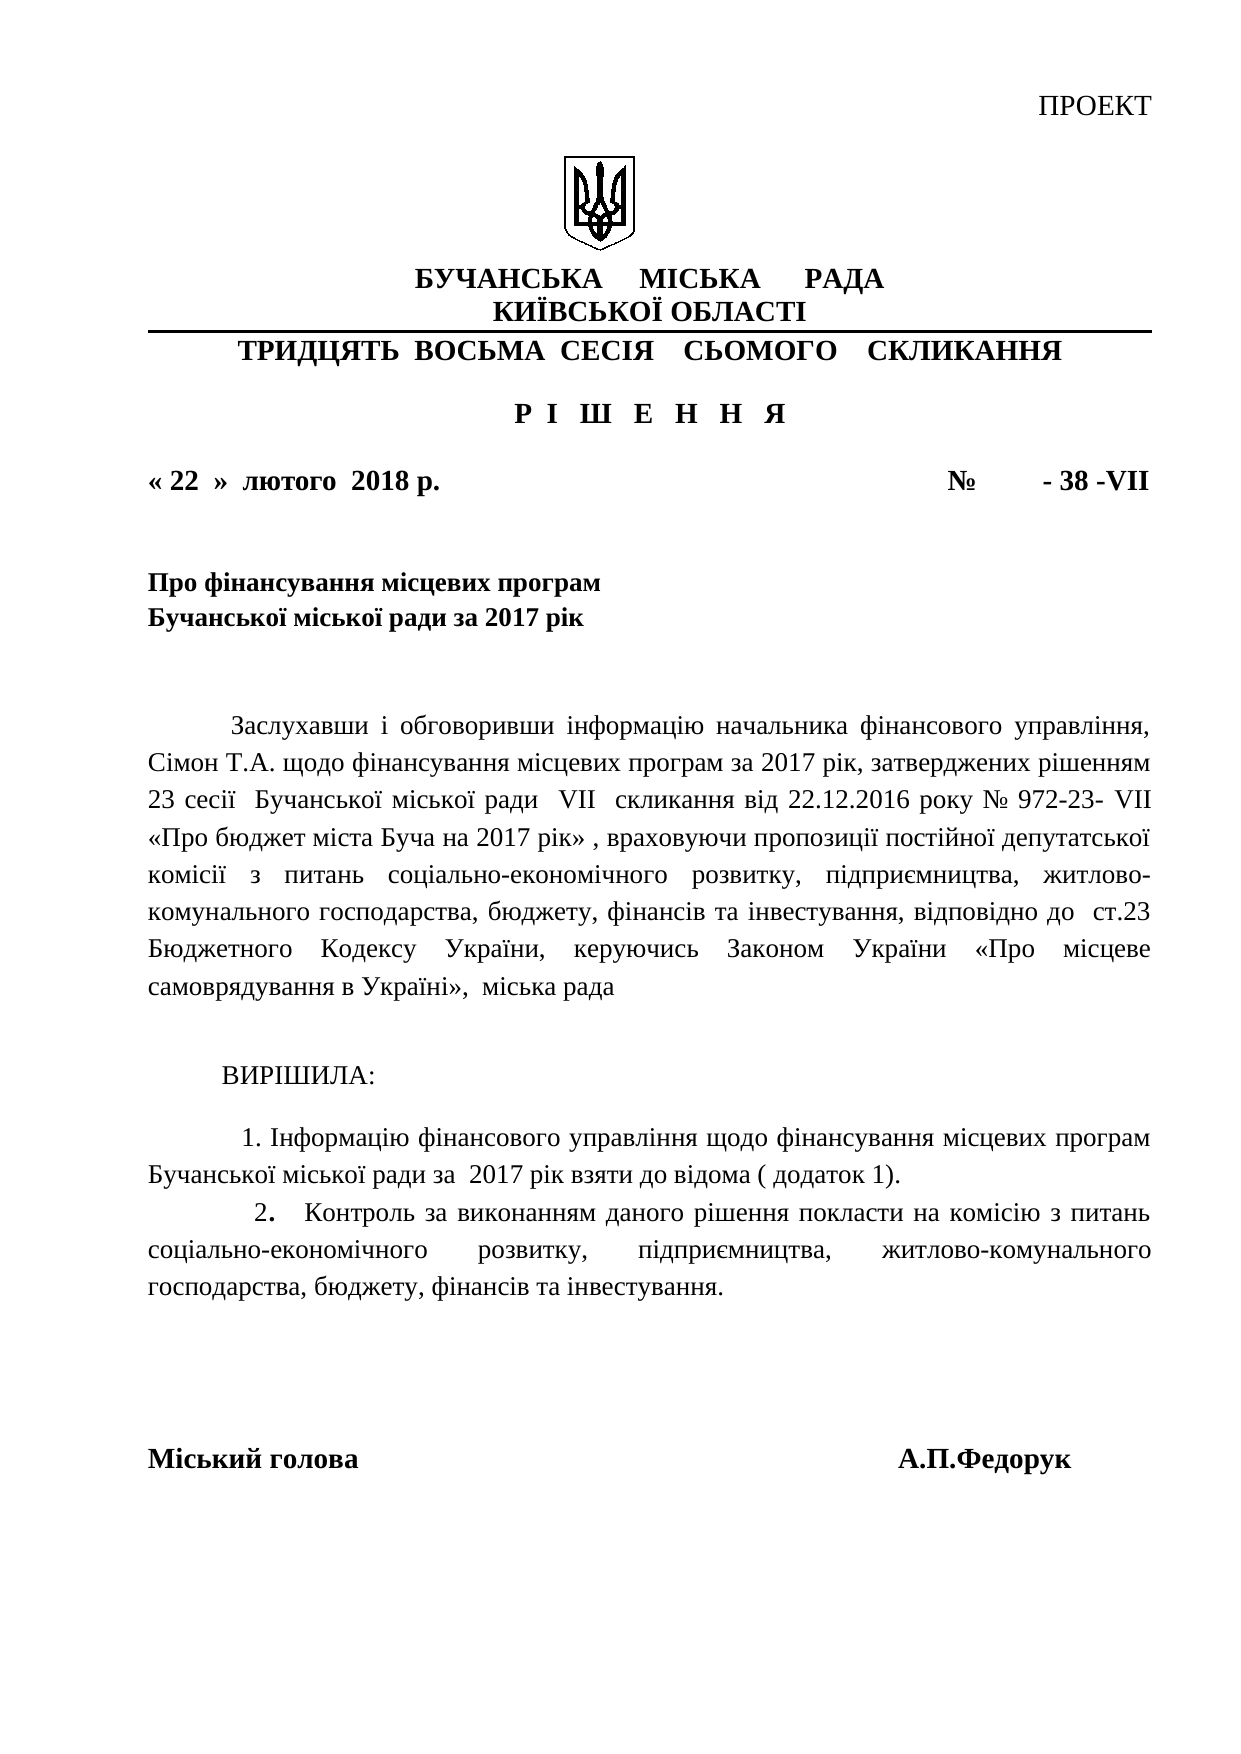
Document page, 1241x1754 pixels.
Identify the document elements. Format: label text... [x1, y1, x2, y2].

text Міський голова А.П.Федорук [148, 1441, 1152, 1474]
text ВИРІШИЛА: [148, 1059, 1152, 1090]
text Бучанської міської ради за 2017 рік [148, 602, 1152, 633]
text « 22 » лютого 2018 р. № - 38 -VІІ [148, 463, 1152, 497]
text ТРИДЦЯТЬ ВОСЬМА СЕСІЯ СЬОМОГО СКЛИКАННЯ [148, 333, 1152, 367]
text 1. Інформацію фінансового управління щодо фінансування місцевих програм Бучанської міської ради за 2017 рік взяти до відома ( додаток 1). [148, 1121, 1152, 1190]
text КИЇВСЬКОЇ ОБЛАСТІ [148, 294, 1152, 330]
text Заслухавши і обговоривши інформацію начальника фінансового управління, Сімон Т.А. щодо фінансування місцевих програм за 2017 рік, затверджених рішенням 23 сесії Бучанської міської ради VII скликання від 22.12.2016 року № 972-23- VII «Про бюджет міста Буча на 2017 рік» , враховуючи пропозиції постійної депутатської комісії з питань соціально-економічного розвитку, підприємництва, житлово-комунального господарства, бюджету, фінансів та інвестування, відповідно до ст.23 Бюджетного Кодексу України, керуючись Законом України «Про місцеве самоврядування в Україні», міська рада [148, 709, 1152, 1001]
text ПРОЕКТ [148, 88, 1152, 122]
text 2. Контроль за виконанням даного рішення покласти на комісію з питань соціально-економічного розвитку, підприємництва, житлово-комунального господарства, бюджету, фінансів та інвестування. [148, 1196, 1152, 1302]
text Про фінансування місцевих програм [148, 566, 1152, 597]
text Р І Ш Е Н Н Я [148, 396, 1152, 429]
text БУЧАНСЬКА МІСЬКА РАДА [148, 261, 1152, 294]
text ПРОЕКТ [148, 150, 1152, 261]
